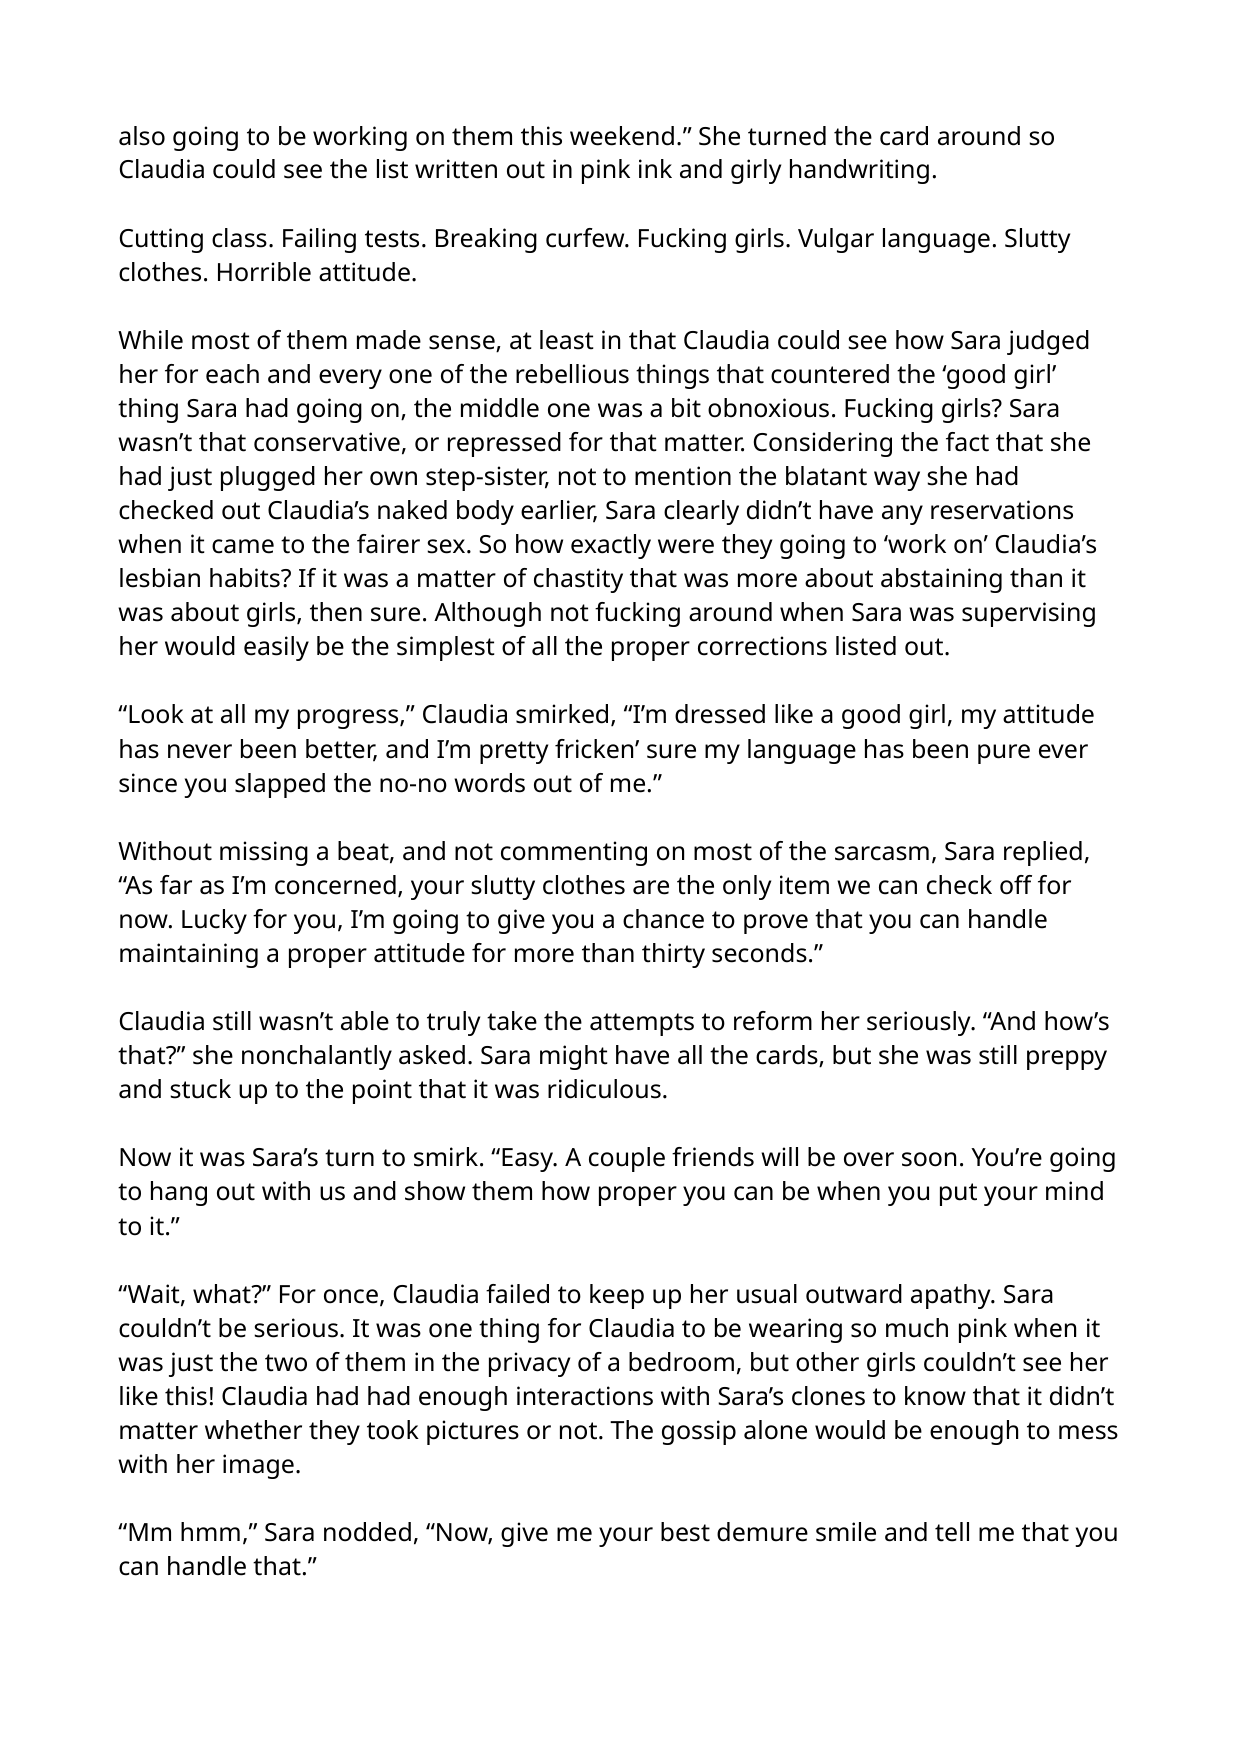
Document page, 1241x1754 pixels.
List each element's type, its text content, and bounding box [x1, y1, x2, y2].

text “Wait, what?” For once, Claudia failed to keep up her usual outward apathy. Sara couldn’t be serious. It was one thing for Claudia to be wearing so much pink when it was just the two of them in the privacy of a bedroom, but other girls couldn’t see her like this! Claudia had had enough interactions with Sara’s clones to know that it didn’t matter whether they took pictures or not. The gossip alone would be enough to mess with her image. [118, 1276, 1122, 1481]
text “Mm hmm,” Sara nodded, “Now, give me your best demure smile and tell me that you can handle that.” [118, 1515, 1122, 1583]
text Without missing a beat, and not commenting on most of the sarcasm, Sara replied, “As far as I’m concerned, your slutty clothes are the only item we can check off for now. Lucky for you, I’m going to give you a chance to prove that you can handle maintaining a proper attitude for more than thirty seconds.” [118, 833, 1122, 970]
text “Look at all my progress,” Claudia smirked, “I’m dressed like a good girl, my attitude has never been better, and I’m pretty fricken’ sure my language has been pure ever since you slapped the no-no words out of me.” [118, 697, 1122, 799]
text Claudia still wasn’t able to truly take the attempts to reform her seriously. “And how’s that?” she nonchalantly asked. Sara might have all the cards, but she was still preppy and stuck up to the point that it was ridiculous. [118, 1004, 1122, 1106]
text Cutting class. Failing tests. Breaking curfew. Fucking girls. Vulgar language. Slutty clothes. Horrible attitude. [118, 220, 1122, 288]
text Now it was Sara’s turn to smirk. “Easy. A couple friends will be over soon. You’re going to hang out with us and show them how proper you can be when you put your mind to it.” [118, 1140, 1122, 1242]
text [118, 118, 1122, 186]
text While most of them made sense, at least in that Claudia could see how Sara judged her for each and every one of the rebellious things that countered the ‘good girl’ thing Sara had going on, the middle one was a bit obnoxious. Fucking girls? Sara wasn’t that conservative, or repressed for that matter. Considering the fact that she had just plugged her own step-sister, not to mention the blatant way she had checked out Claudia’s naked body earlier, Sara clearly didn’t have any reservations when it came to the fairer sex. So how exactly were they going to ‘work on’ Claudia’s lesbian habits? If it was a matter of chastity that was more about abstaining than it was about girls, then sure. Although not fucking around when Sara was supervising her would easily be the simplest of all the proper corrections listed out. [118, 322, 1122, 663]
